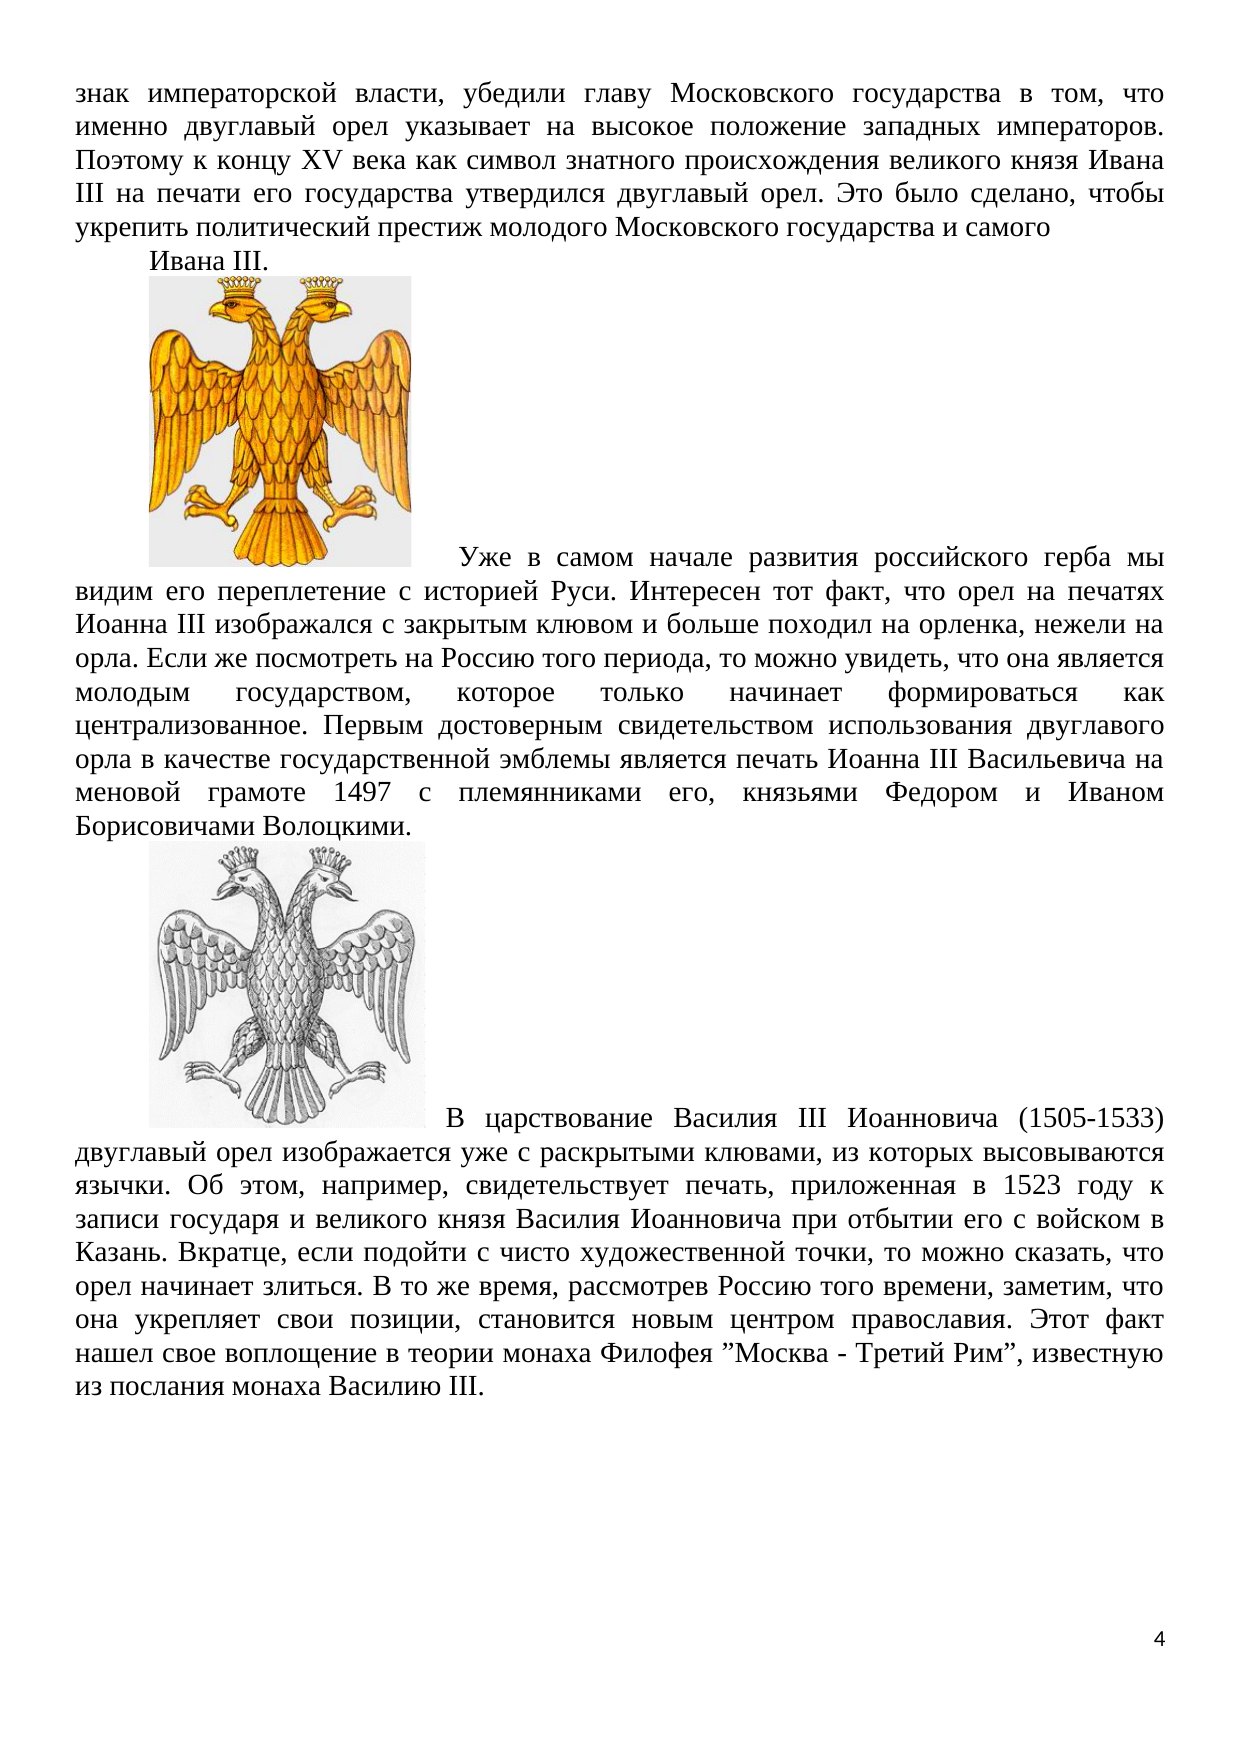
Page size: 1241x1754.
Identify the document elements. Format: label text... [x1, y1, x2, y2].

text Ивана III. [75, 243, 1165, 276]
picture [148, 841, 426, 1128]
text Уже в самом начале развития российского герба мы видим его переплетение с историей Руси. Интересен тот факт, что орел на печатях Иоанна III изображался с закрытым клювом и больше походил на орленка, нежели на орла. Если же посмотреть на Россию того периода, то можно увидеть, что она является молодым государством, которое только начинает формироваться как централизованное. Первым достоверным свидетельством использования двуглавого орла в качестве государственной эмблемы является печать Иоанна III Васильевича на меновой грамоте 1497 с племянниками его, князьями Федором и Иваном Борисовичами Волоцкими. [75, 276, 1165, 841]
text В царствование Василия III Иоанновича (1505-1533) двуглавый орел изображается уже с раскрытыми клювами, из которых высовываются язычки. Об этом, например, свидетельствует печать, приложенная в 1523 году к записи государя и великого князя Василия Иоанновича при отбытии его с войском в Казань. Вкратце, если подойти с чисто художественной точки, то можно сказать, что орел начинает злиться. В то же время, рассмотрев Россию того времени, заметим, что она укрепляет свои позиции, становится новым центром православия. Этот факт нашел свое воплощение в теории монаха Филофея ”Москва - Третий Рим”, известную из послания монаха Василию III. [75, 841, 1165, 1402]
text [75, 75, 1165, 243]
picture [148, 276, 412, 567]
